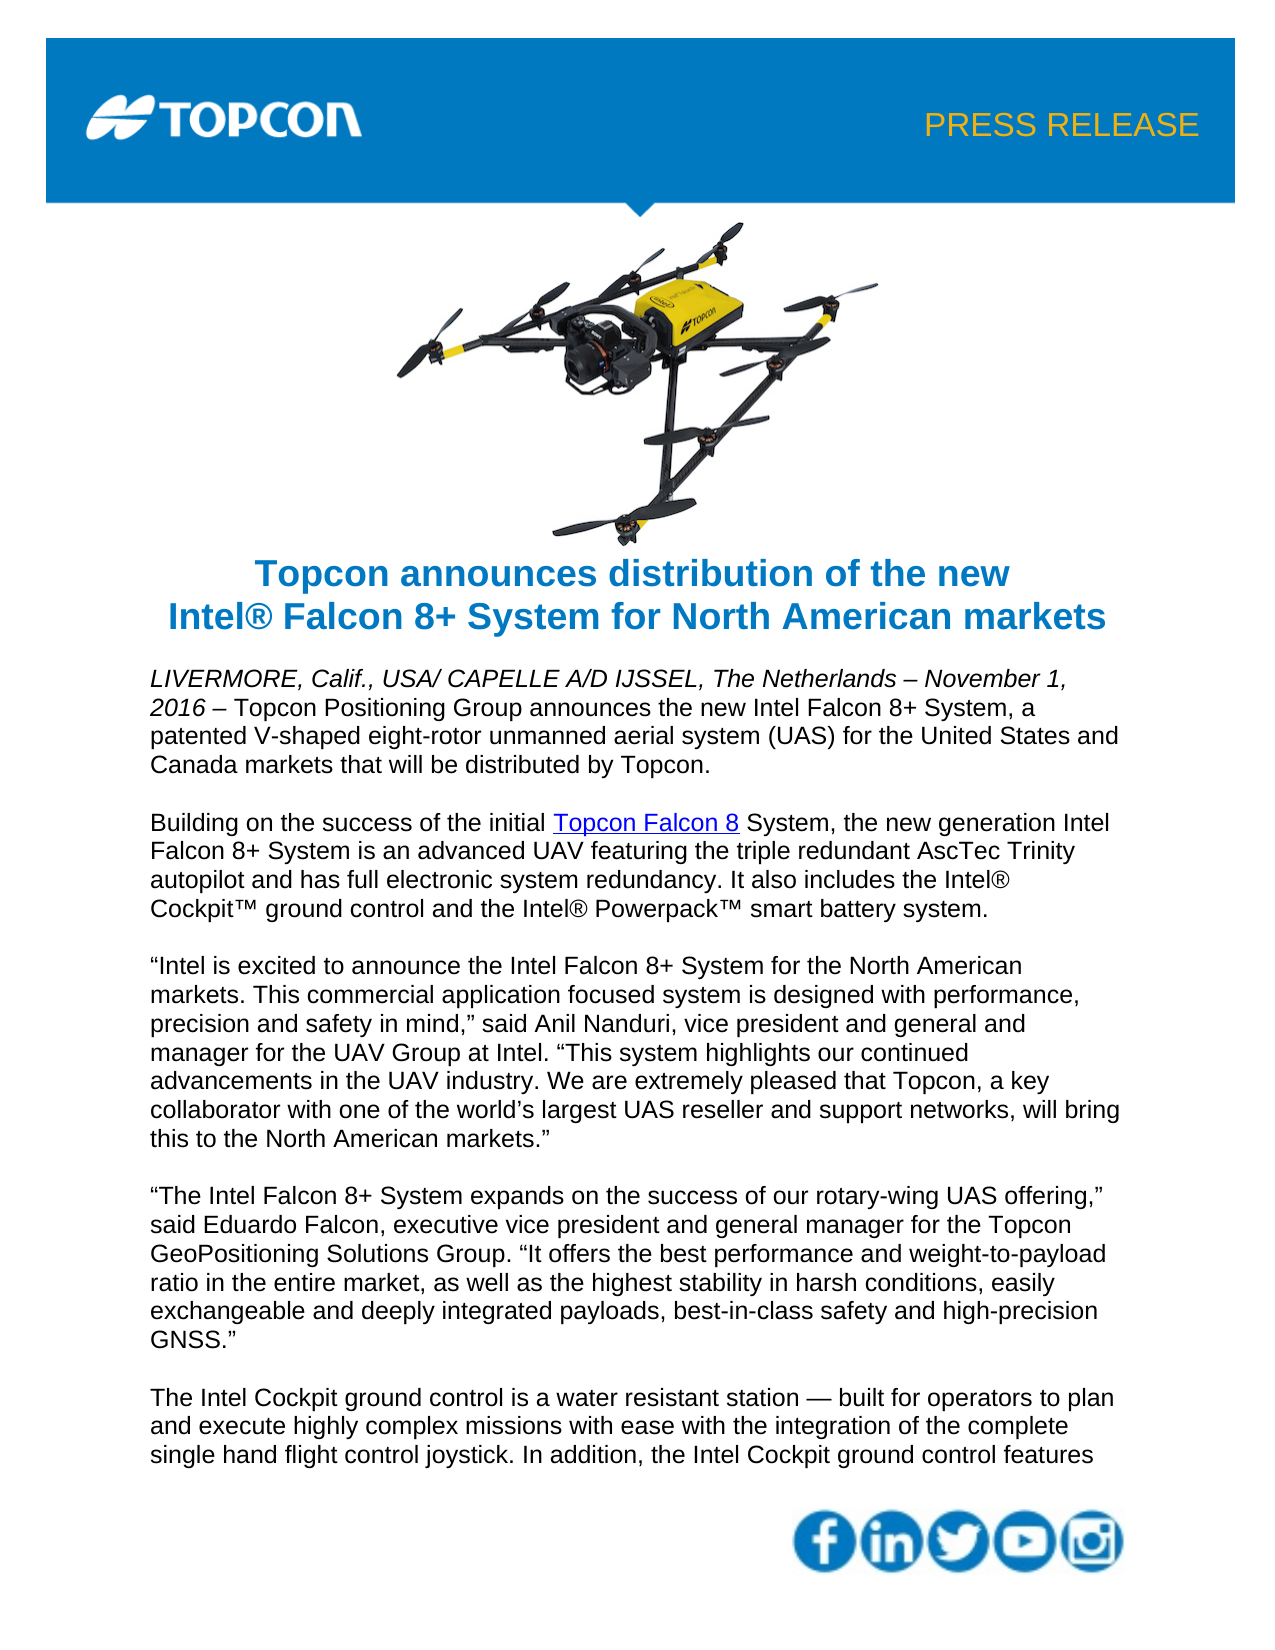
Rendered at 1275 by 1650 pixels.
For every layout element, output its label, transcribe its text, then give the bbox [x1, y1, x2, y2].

text LIVERMORE, Calif., USA/ CAPELLE A/D IJSSEL, The Netherlands – November 1, 2016 – Topcon Positioning Group announces the new Intel Falcon 8+ System, a patented V-shaped eight-rotor unmanned aerial system (UAS) for the United States and Canada markets that will be distributed by Topcon. [150, 664, 1125, 779]
picture [46, 38, 1235, 552]
text “Intel is excited to announce the Intel Falcon 8+ System for the North American markets. This commercial application focused system is designed with performance, precision and safety in mind,” said Anil Nanduri, vice president and general and manager for the UAV Group at Intel. “This system highlights our continued advancements in the UAV industry. We are extremely pleased that Topcon, a key collaborator with one of the world’s largest UAS reseller and support networks, will bring this to the North American markets.” [150, 951, 1125, 1153]
text Building on the success of the initial Topcon Falcon 8 System, the new generation Intel Falcon 8+ System is an advanced UAV featuring the triple redundant AscTec Trinity autopilot and has full electronic system redundancy. It also includes the Intel® Cockpit™ ground control and the Intel® Powerpack™ smart battery system. [150, 808, 1125, 923]
text Topcon announces distribution of the new Intel® Falcon 8+ System for North American markets [150, 551, 1125, 637]
picture [791, 1508, 1125, 1575]
text “The Intel Falcon 8+ System expands on the success of our rotary-wing UAS offering,” said Eduardo Falcon, executive vice president and general manager for the Topcon GeoPositioning Solutions Group. “It offers the best performance and weight-to-payload ratio in the entire market, as well as the highest stability in harsh conditions, easily exchangeable and deeply integrated payloads, best-in-class safety and high-precision GNSS.” [150, 1181, 1125, 1354]
